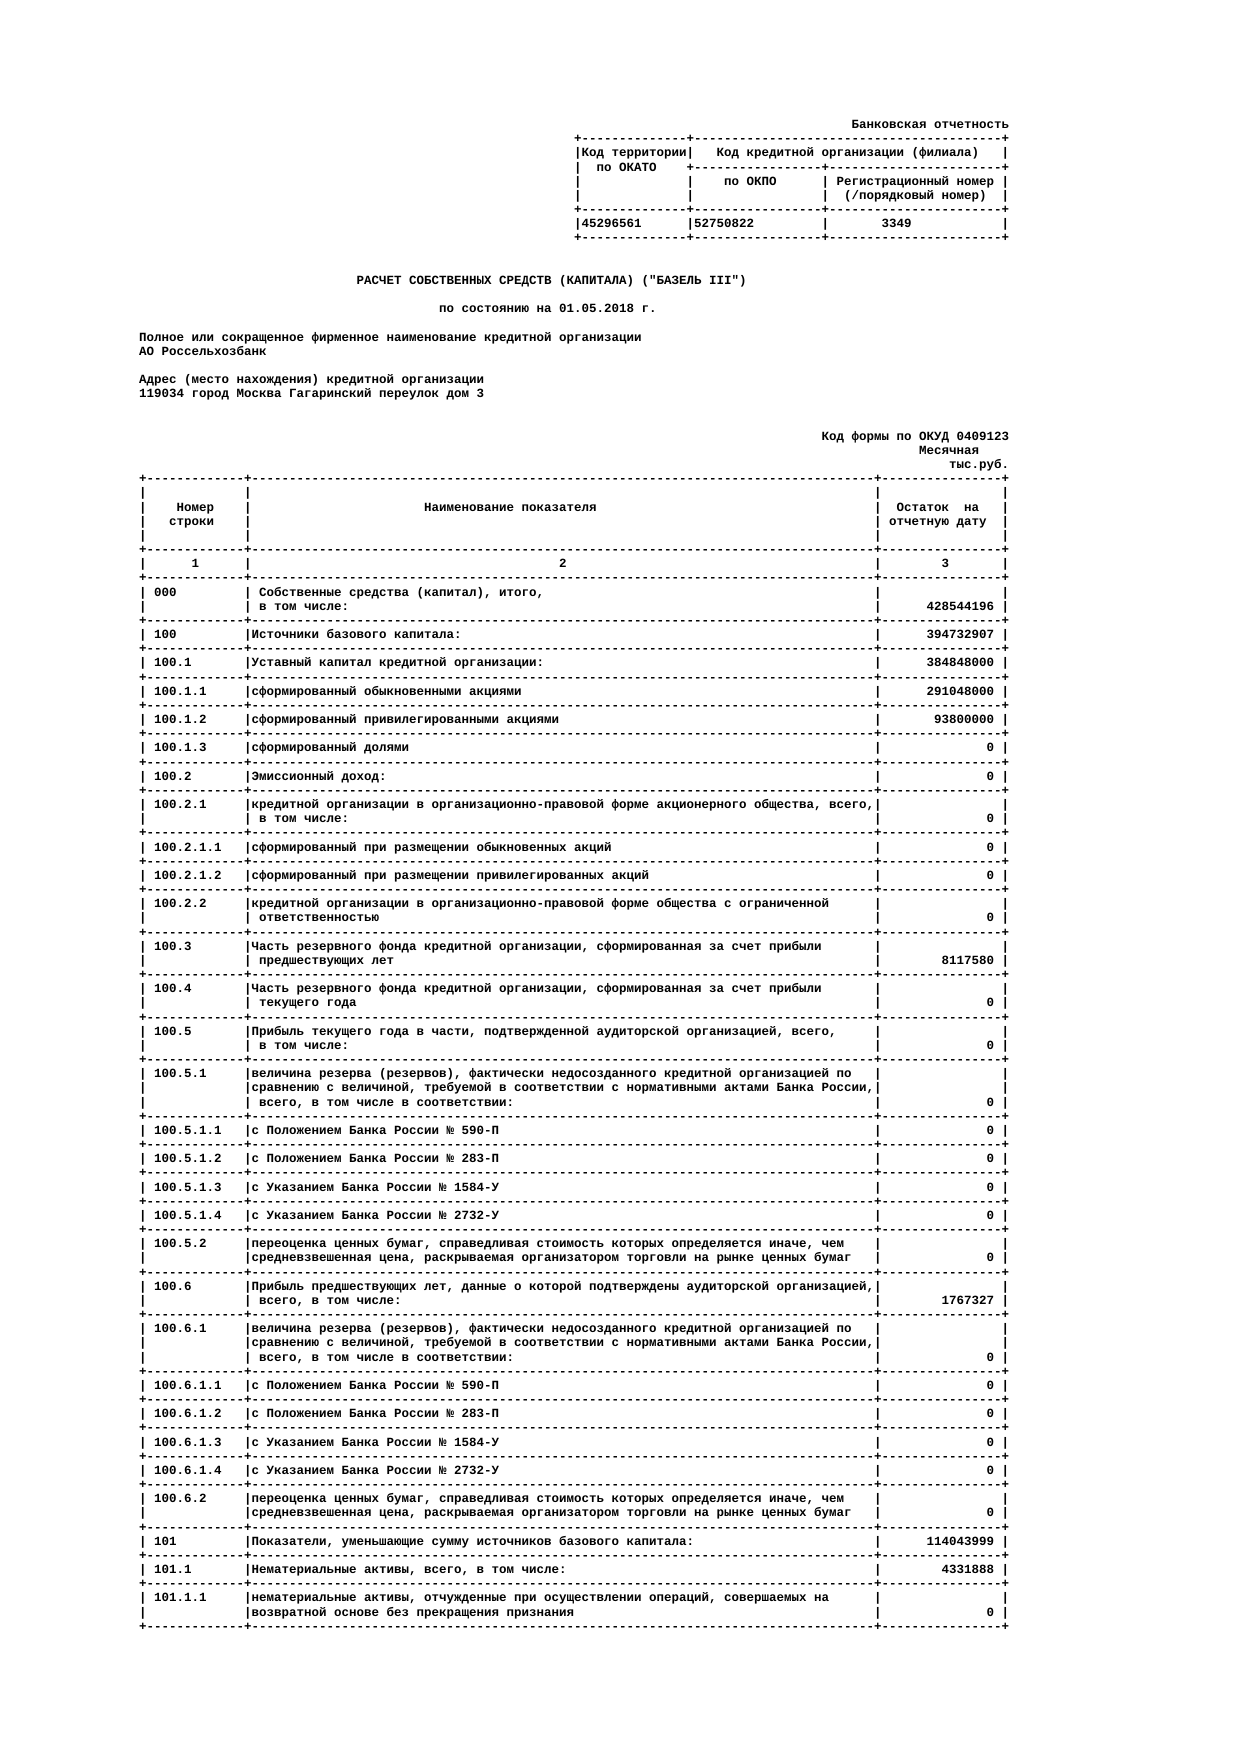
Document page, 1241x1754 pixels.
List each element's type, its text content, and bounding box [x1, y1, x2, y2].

text | |возвратной основе без прекращения признания | 0 | [139, 1606, 1101, 1620]
text | 100.6.1.1 |с Положением Банка России № 590-П | 0 | [139, 1379, 1101, 1393]
text +--------------+-----------------+-----------------------+ [139, 203, 1101, 217]
text | | текущего года | 0 | [139, 996, 1101, 1011]
text | 100.5.2 |переоценка ценных бумаг, справедливая стоимость которых определяется иначе, чем | | [139, 1237, 1101, 1251]
text | 100.2 |Эмиссионный доход: | 0 | [139, 770, 1101, 784]
text +-------------+-----------------------------------------------------------------------------------+----------------+ [139, 571, 1101, 586]
text Банковская отчетность [139, 118, 1101, 132]
text | |средневзвешенная цена, раскрываемая организатором торговли на рынке ценных бумаг | 0 | [139, 1506, 1101, 1521]
text +-------------+-----------------------------------------------------------------------------------+----------------+ [139, 968, 1101, 982]
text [139, 1577, 1101, 1591]
text +-------------+-----------------------------------------------------------------------------------+----------------+ [139, 1053, 1101, 1067]
text +-------------+-----------------------------------------------------------------------------------+----------------+ [139, 1166, 1101, 1181]
text АО Россельхозбанк [139, 345, 1101, 359]
text +--------------+-----------------+-----------------------+ [139, 231, 1101, 246]
text | | всего, в том числе в соответствии: | 0 | [139, 1351, 1101, 1365]
text +-------------+-----------------------------------------------------------------------------------+----------------+ [139, 1549, 1101, 1563]
text +-------------+-----------------------------------------------------------------------------------+----------------+ [139, 1421, 1101, 1436]
text | 100.5 |Прибыль текущего года в части, подтвержденной аудиторской организацией, всего, | | [139, 1025, 1101, 1039]
text | 100.1.3 |сформированный долями | 0 | [139, 741, 1101, 756]
text | 100.5.1.3 |с Указанием Банка России № 1584-У | 0 | [139, 1181, 1101, 1195]
text +-------------+-----------------------------------------------------------------------------------+----------------+ [139, 926, 1101, 940]
text | 100.6.1.2 |с Положением Банка России № 283-П | 0 | [139, 1407, 1101, 1421]
text +-------------+-----------------------------------------------------------------------------------+----------------+ [139, 614, 1101, 628]
text +-------------+-----------------------------------------------------------------------------------+----------------+ [139, 826, 1101, 841]
text | 000 | Собственные средства (капитал), итого, | | [139, 586, 1101, 600]
text | 100.2.1 |кредитной организации в организационно-правовой форме акционерного общества, всего,| | [139, 798, 1101, 812]
text +-------------+-----------------------------------------------------------------------------------+----------------+ [139, 1450, 1101, 1464]
text +-------------+-----------------------------------------------------------------------------------+----------------+ [139, 1393, 1101, 1407]
text | | всего, в том числе: | 1767327 | [139, 1294, 1101, 1308]
text +-------------+-----------------------------------------------------------------------------------+----------------+ [139, 642, 1101, 656]
text +-------------+-----------------------------------------------------------------------------------+----------------+ [139, 472, 1101, 486]
text |45296561 |52750822 | 3349 | [139, 217, 1101, 231]
text | | | | [139, 529, 1101, 543]
text | | в том числе: | 0 | [139, 1039, 1101, 1053]
text | 100 |Источники базового капитала: | 394732907 | [139, 628, 1101, 642]
text | строки | | отчетную дату | [139, 515, 1101, 529]
text | 100.2.2 |кредитной организации в организационно-правовой форме общества с ограниченной | | [139, 897, 1101, 911]
text Полное или сокращенное фирменное наименование кредитной организации [139, 331, 1101, 345]
text | 1 | 2 | 3 | [139, 557, 1101, 571]
text | Номер | Наименование показателя | Остаток на | [139, 501, 1101, 515]
text +-------------+-----------------------------------------------------------------------------------+----------------+ [139, 883, 1101, 897]
text 119034 город Москва Гагаринский переулок дом 3 [139, 387, 1101, 401]
text Код формы по ОКУД 0409123 [139, 430, 1101, 444]
text +-------------+-----------------------------------------------------------------------------------+----------------+ [139, 1478, 1101, 1492]
text | 100.5.1.2 |с Положением Банка России № 283-П | 0 | [139, 1152, 1101, 1166]
text | |сравнению с величиной, требуемой в соответствии с нормативными актами Банка России,| | [139, 1336, 1101, 1351]
text | 100.6 |Прибыль предшествующих лет, данные о которой подтверждены аудиторской организацией,| | [139, 1280, 1101, 1294]
text | | | | [139, 486, 1101, 501]
text | 101 |Показатели, уменьшающие сумму источников базового капитала: | 114043999 | [139, 1535, 1101, 1549]
text +-------------+-----------------------------------------------------------------------------------+----------------+ [139, 1195, 1101, 1209]
text | 100.1.1 |сформированный обыкновенными акциями | 291048000 | [139, 685, 1101, 699]
text | 100.5.1.4 |с Указанием Банка России № 2732-У | 0 | [139, 1209, 1101, 1223]
text | 100.5.1.1 |с Положением Банка России № 590-П | 0 | [139, 1124, 1101, 1138]
text | 101.1.1 |нематериальные активы, отчужденные при осуществлении операций, совершаемых на | | [139, 1591, 1101, 1606]
text |Код территории| Код кредитной организации (филиала) | [139, 146, 1101, 161]
text | 100.5.1 |величина резерва (резервов), фактически недосозданного кредитной организацией по | | [139, 1067, 1101, 1081]
text | 100.6.1 |величина резерва (резервов), фактически недосозданного кредитной организацией по | | [139, 1322, 1101, 1336]
text Адрес (место нахождения) кредитной организации [139, 373, 1101, 387]
text | 100.2.1.2 |сформированный при размещении привилегированных акций | 0 | [139, 869, 1101, 883]
text +-------------+-----------------------------------------------------------------------------------+----------------+ [139, 1266, 1101, 1280]
text | |сравнению с величиной, требуемой в соответствии с нормативными актами Банка России,| | [139, 1081, 1101, 1096]
text +-------------+-----------------------------------------------------------------------------------+----------------+ [139, 855, 1101, 869]
text +-------------+-----------------------------------------------------------------------------------+----------------+ [139, 699, 1101, 713]
text | | в том числе: | 0 | [139, 812, 1101, 826]
text | 100.1 |Уставный капитал кредитной организации: | 384848000 | [139, 656, 1101, 671]
text по состоянию на 01.05.2018 г. [139, 302, 1101, 316]
text +-------------+-----------------------------------------------------------------------------------+----------------+ [139, 1110, 1101, 1124]
text | 100.6.1.3 |с Указанием Банка России № 1584-У | 0 | [139, 1436, 1101, 1450]
text | | предшествующих лет | 8117580 | [139, 954, 1101, 968]
text +-------------+-----------------------------------------------------------------------------------+----------------+ [139, 756, 1101, 770]
text Месячная [139, 444, 1101, 458]
text | 100.3 |Часть резервного фонда кредитной организации, сформированная за счет прибыли | | [139, 940, 1101, 954]
text +-------------+-----------------------------------------------------------------------------------+----------------+ [139, 784, 1101, 798]
text | |средневзвешенная цена, раскрываемая организатором торговли на рынке ценных бумаг | 0 | [139, 1251, 1101, 1266]
text | | всего, в том числе в соответствии: | 0 | [139, 1096, 1101, 1110]
text тыс.руб. [139, 458, 1101, 472]
text +-------------+-----------------------------------------------------------------------------------+----------------+ [139, 1365, 1101, 1379]
text +-------------+-----------------------------------------------------------------------------------+----------------+ [139, 543, 1101, 557]
text +-------------+-----------------------------------------------------------------------------------+----------------+ [139, 1521, 1101, 1535]
text | | | (/порядковый номер) | [139, 189, 1101, 203]
text +--------------+-----------------------------------------+ [139, 132, 1101, 146]
text | | ответственностью | 0 | [139, 911, 1101, 926]
text +-------------+-----------------------------------------------------------------------------------+----------------+ [139, 727, 1101, 741]
text РАСЧЕТ СОБСТВЕHНЫХ СРЕДСТВ (КАПИТАЛА) ("БАЗЕЛЬ III") [139, 274, 1101, 288]
text | 100.2.1.1 |сформированный при размещении обыкновенных акций | 0 | [139, 841, 1101, 855]
text +-------------+-----------------------------------------------------------------------------------+----------------+ [139, 1223, 1101, 1237]
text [139, 1620, 1101, 1634]
text +-------------+-----------------------------------------------------------------------------------+----------------+ [139, 671, 1101, 685]
text | | в том числе: | 428544196 | [139, 600, 1101, 614]
text | 100.4 |Часть резервного фонда кредитной организации, сформированная за счет прибыли | | [139, 982, 1101, 996]
text +-------------+-----------------------------------------------------------------------------------+----------------+ [139, 1011, 1101, 1025]
text | 100.6.2 |переоценка ценных бумаг, справедливая стоимость которых определяется иначе, чем | | [139, 1492, 1101, 1506]
text | 100.6.1.4 |с Указанием Банка России № 2732-У | 0 | [139, 1464, 1101, 1478]
text | 101.1 |Нематериальные активы, всего, в том числе: | 4331888 | [139, 1563, 1101, 1577]
text +-------------+-----------------------------------------------------------------------------------+----------------+ [139, 1308, 1101, 1322]
text +-------------+-----------------------------------------------------------------------------------+----------------+ [139, 1138, 1101, 1152]
text | | по ОКПО | Регистрационный номер | [139, 175, 1101, 189]
text | по ОКАТО +-----------------+-----------------------+ [139, 161, 1101, 175]
text | 100.1.2 |сформированный привилегированными акциями | 93800000 | [139, 713, 1101, 727]
